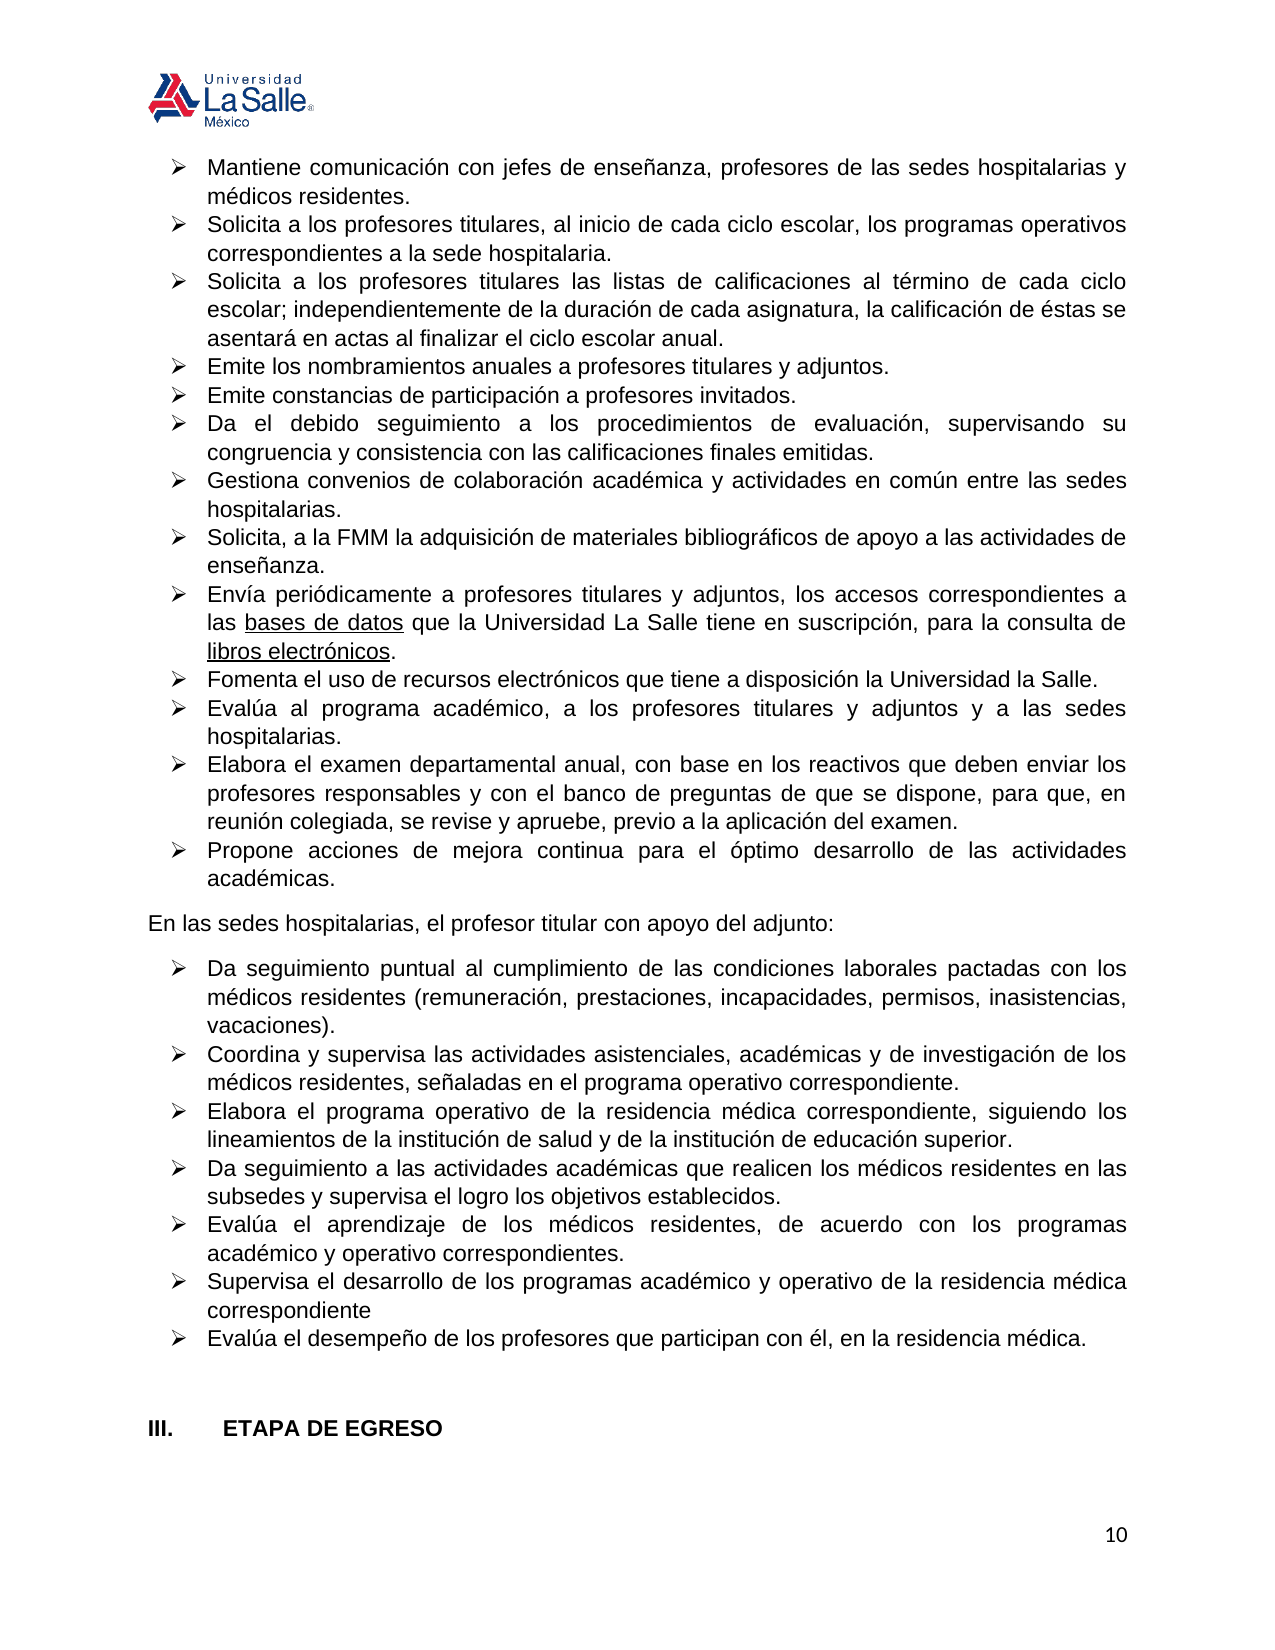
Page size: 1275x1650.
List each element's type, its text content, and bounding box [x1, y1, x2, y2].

list Da seguimiento puntual al cumplimiento de las condiciones laborales pactadas con los médicos residentes (remuneración, prestaciones, incapacidades, permisos, inasistencias, vacaciones). [169, 955, 1127, 1039]
list Mantiene comunicación con jefes de enseñanza, profesores de las sedes hospitalarias y médicos residentes. [169, 154, 1127, 209]
list Solicita, a la FMM la adquisición de materiales bibliográficos de apoyo a las actividades de enseñanza. [169, 524, 1127, 579]
list Evalúa el desempeño de los profesores que participan con él, en la residencia médica. [169, 1325, 1127, 1351]
list ETAPA DE EGRESO [148, 1415, 1127, 1442]
list Supervisa el desarrollo de los programas académico y operativo de la residencia médica correspondiente [169, 1268, 1127, 1323]
picture [147, 73, 315, 127]
list Evalúa el aprendizaje de los médicos residentes, de acuerdo con los programas académico y operativo correspondientes. [169, 1211, 1127, 1266]
list Coordina y supervisa las actividades asistenciales, académicas y de investigación de los médicos residentes, señaladas en el programa operativo correspondiente. [169, 1041, 1127, 1096]
list Elabora el examen departamental anual, con base en los reactivos que deben enviar los profesores responsables y con el banco de preguntas de que se dispone, para que, en reunión colegiada, se revise y apruebe, previo a la aplicación del examen. [169, 751, 1127, 835]
list Propone acciones de mejora continua para el óptimo desarrollo de las actividades académicas. [169, 837, 1127, 892]
list Solicita a los profesores titulares, al inicio de cada ciclo escolar, los programas operativos correspondientes a la sede hospitalaria. [169, 211, 1127, 266]
list Gestiona convenios de colaboración académica y actividades en común entre las sedes hospitalarias. [169, 467, 1127, 522]
list Elabora el programa operativo de la residencia médica correspondiente, siguiendo los lineamientos de la institución de salud y de la institución de educación superior. [169, 1098, 1127, 1152]
list Solicita a los profesores titulares las listas de calificaciones al término de cada ciclo escolar; independientemente de la duración de cada asignatura, la calificación de éstas se asentará en actas al finalizar el ciclo escolar anual. [169, 268, 1127, 351]
list Da seguimiento a las actividades académicas que realicen los médicos residentes en las subsedes y supervisa el logro los objetivos establecidos. [169, 1154, 1127, 1209]
list Envía periódicamente a profesores titulares y adjuntos, los accesos correspondientes a las bases de datos que la Universidad La Salle tiene en suscripción, para la consulta de libros electrónicos. [169, 581, 1127, 664]
list Evalúa al programa académico, a los profesores titulares y adjuntos y a las sedes hospitalarias. [169, 694, 1127, 749]
text En las sedes hospitalarias, el profesor titular con apoyo del adjunto: [148, 910, 1127, 937]
list Da el debido seguimiento a los procedimientos de evaluación, supervisando su congruencia y consistencia con las calificaciones finales emitidas. [169, 410, 1127, 465]
list Emite los nombramientos anuales a profesores titulares y adjuntos. [169, 353, 1127, 380]
list Emite constancias de participación a profesores invitados. [169, 382, 1127, 408]
list Fomenta el uso de recursos electrónicos que tiene a disposición la Universidad la Salle. [169, 666, 1127, 692]
